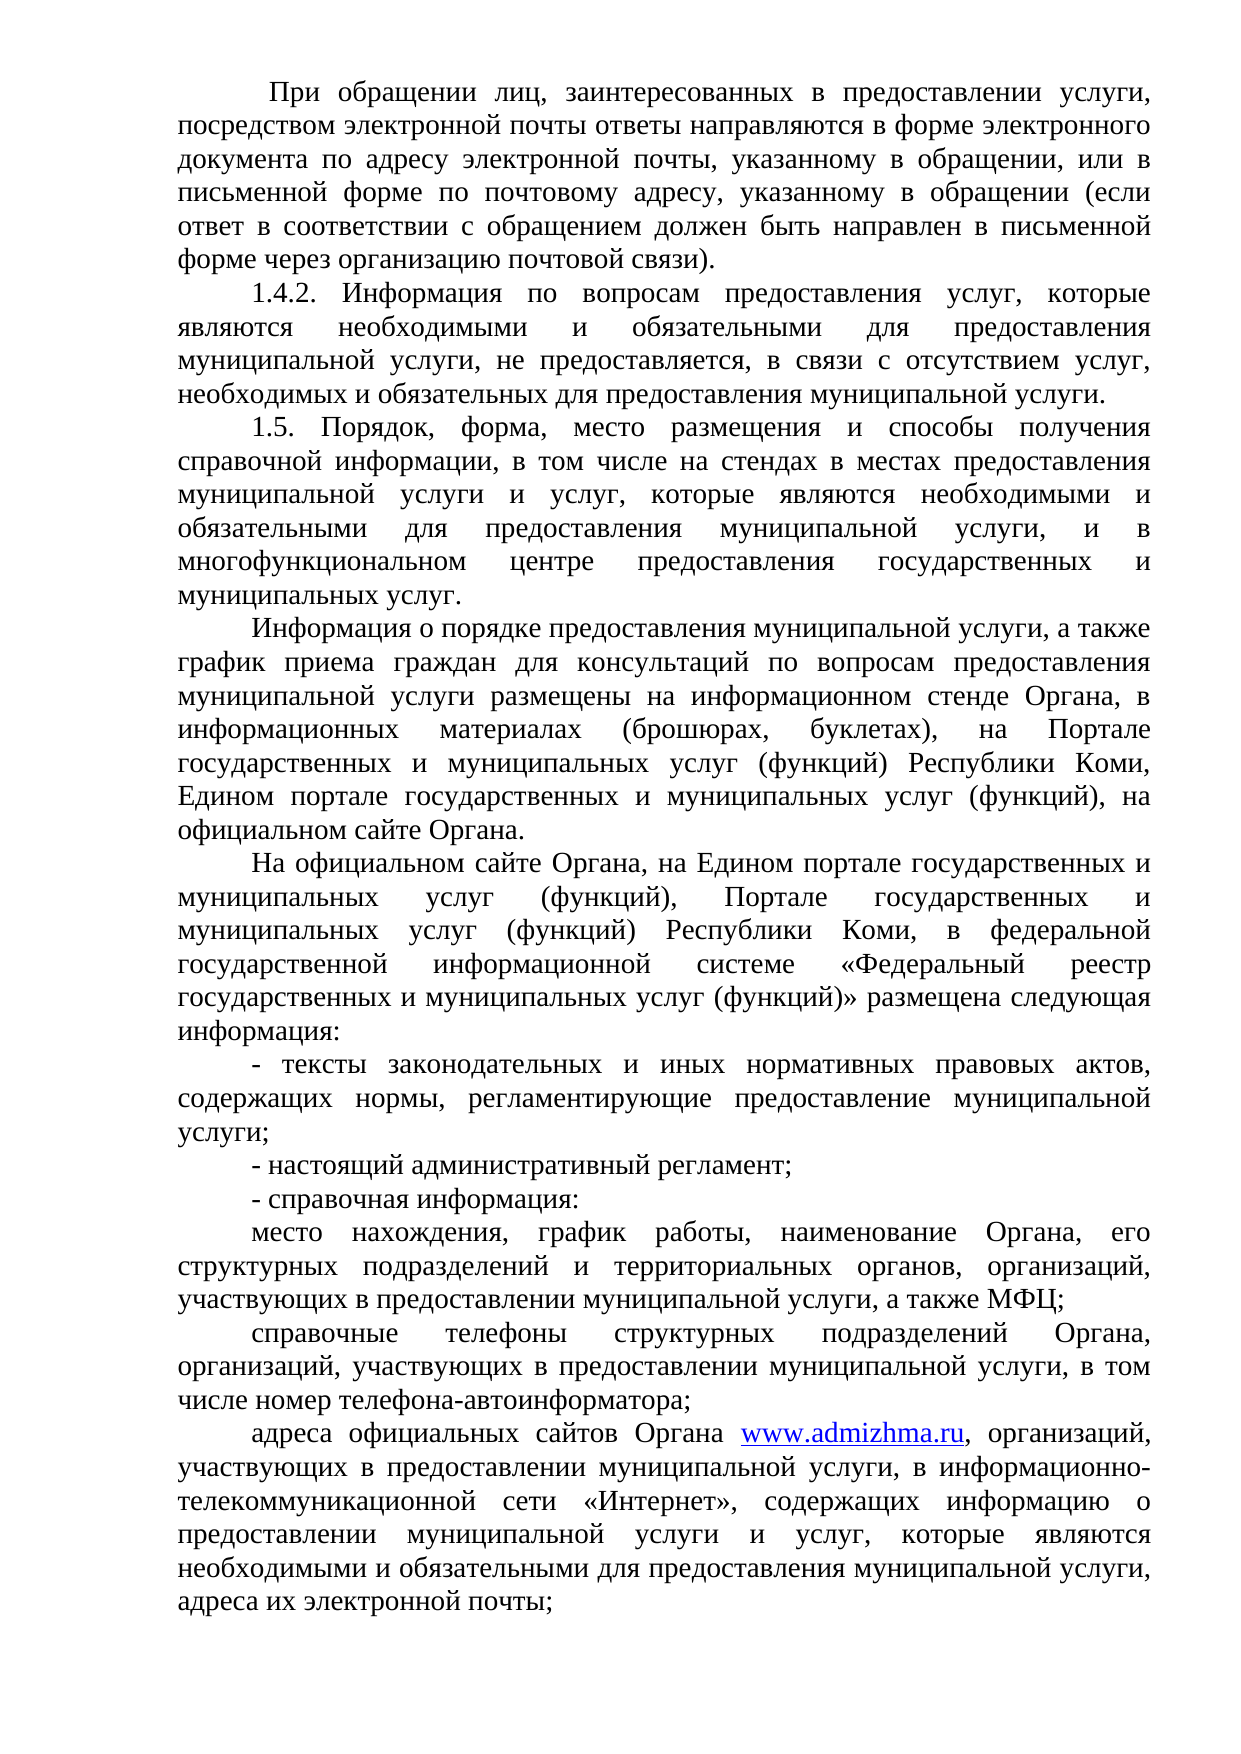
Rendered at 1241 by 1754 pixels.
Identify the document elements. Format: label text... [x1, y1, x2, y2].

text При обращении лиц, заинтересованных в предоставлении услуги, посредством электронной почты ответы направляются в форме электронного документа по адресу электронной почты, указанному в обращении, или в письменной форме по почтовому адресу, указанному в обращении (если ответ в соответствии с обращением должен быть направлен в письменной форме через организацию почтовой связи). [177, 74, 1152, 275]
text - справочная информация: [177, 1181, 1152, 1214]
text - настоящий административный регламент; [177, 1147, 1152, 1181]
text справочные телефоны структурных подразделений Органа, организаций, участвующих в предоставлении муниципальной услуги, в том числе номер телефона-автоинформатора; [177, 1315, 1152, 1416]
text место нахождения, график работы, наименование Органа, его структурных подразделений и территориальных органов, организаций, участвующих в предоставлении муниципальной услуги, а также МФЦ; [177, 1214, 1152, 1315]
text 1.5. Порядок, форма, место размещения и способы получения справочной информации, в том числе на стендах в местах предоставления муниципальной услуги и услуг, которые являются необходимыми и обязательными для предоставления муниципальной услуги, и в многофункциональном центре предоставления государственных и муниципальных услуг. [177, 409, 1152, 611]
text 1.4.2. Информация по вопросам предоставления услуг, которые являются необходимыми и обязательными для предоставления муниципальной услуги, не предоставляется, в связи с отсутствием услуг, необходимых и обязательных для предоставления муниципальной услуги. [177, 275, 1152, 409]
text - тексты законодательных и иных нормативных правовых актов, содержащих нормы, регламентирующие предоставление муниципальной услуги; [177, 1047, 1152, 1147]
text адреса официальных сайтов Органа www.admizhma.ru, организаций, участвующих в предоставлении муниципальной услуги, в информационно-телекоммуникационной сети «Интернет», содержащих информацию о предоставлении муниципальной услуги и услуг, которые являются необходимыми и обязательными для предоставления муниципальной услуги, адреса их электронной почты; [177, 1416, 1152, 1617]
text На официальном сайте Органа, на Едином портале государственных и муниципальных услуг (функций), Портале государственных и муниципальных услуг (функций) Республики Коми, в федеральной государственной информационной системе «Федеральный реестр государственных и муниципальных услуг (функций)» размещена следующая информация: [177, 845, 1152, 1047]
text Информация о порядке предоставления муниципальной услуги, а также график приема граждан для консультаций по вопросам предоставления муниципальной услуги размещены на информационном стенде Органа, в информационных материалах (брошюрах, буклетах), на Портале государственных и муниципальных услуг (функций) Республики Коми, Едином портале государственных и муниципальных услуг (функций), на официальном сайте Органа. [177, 611, 1152, 845]
